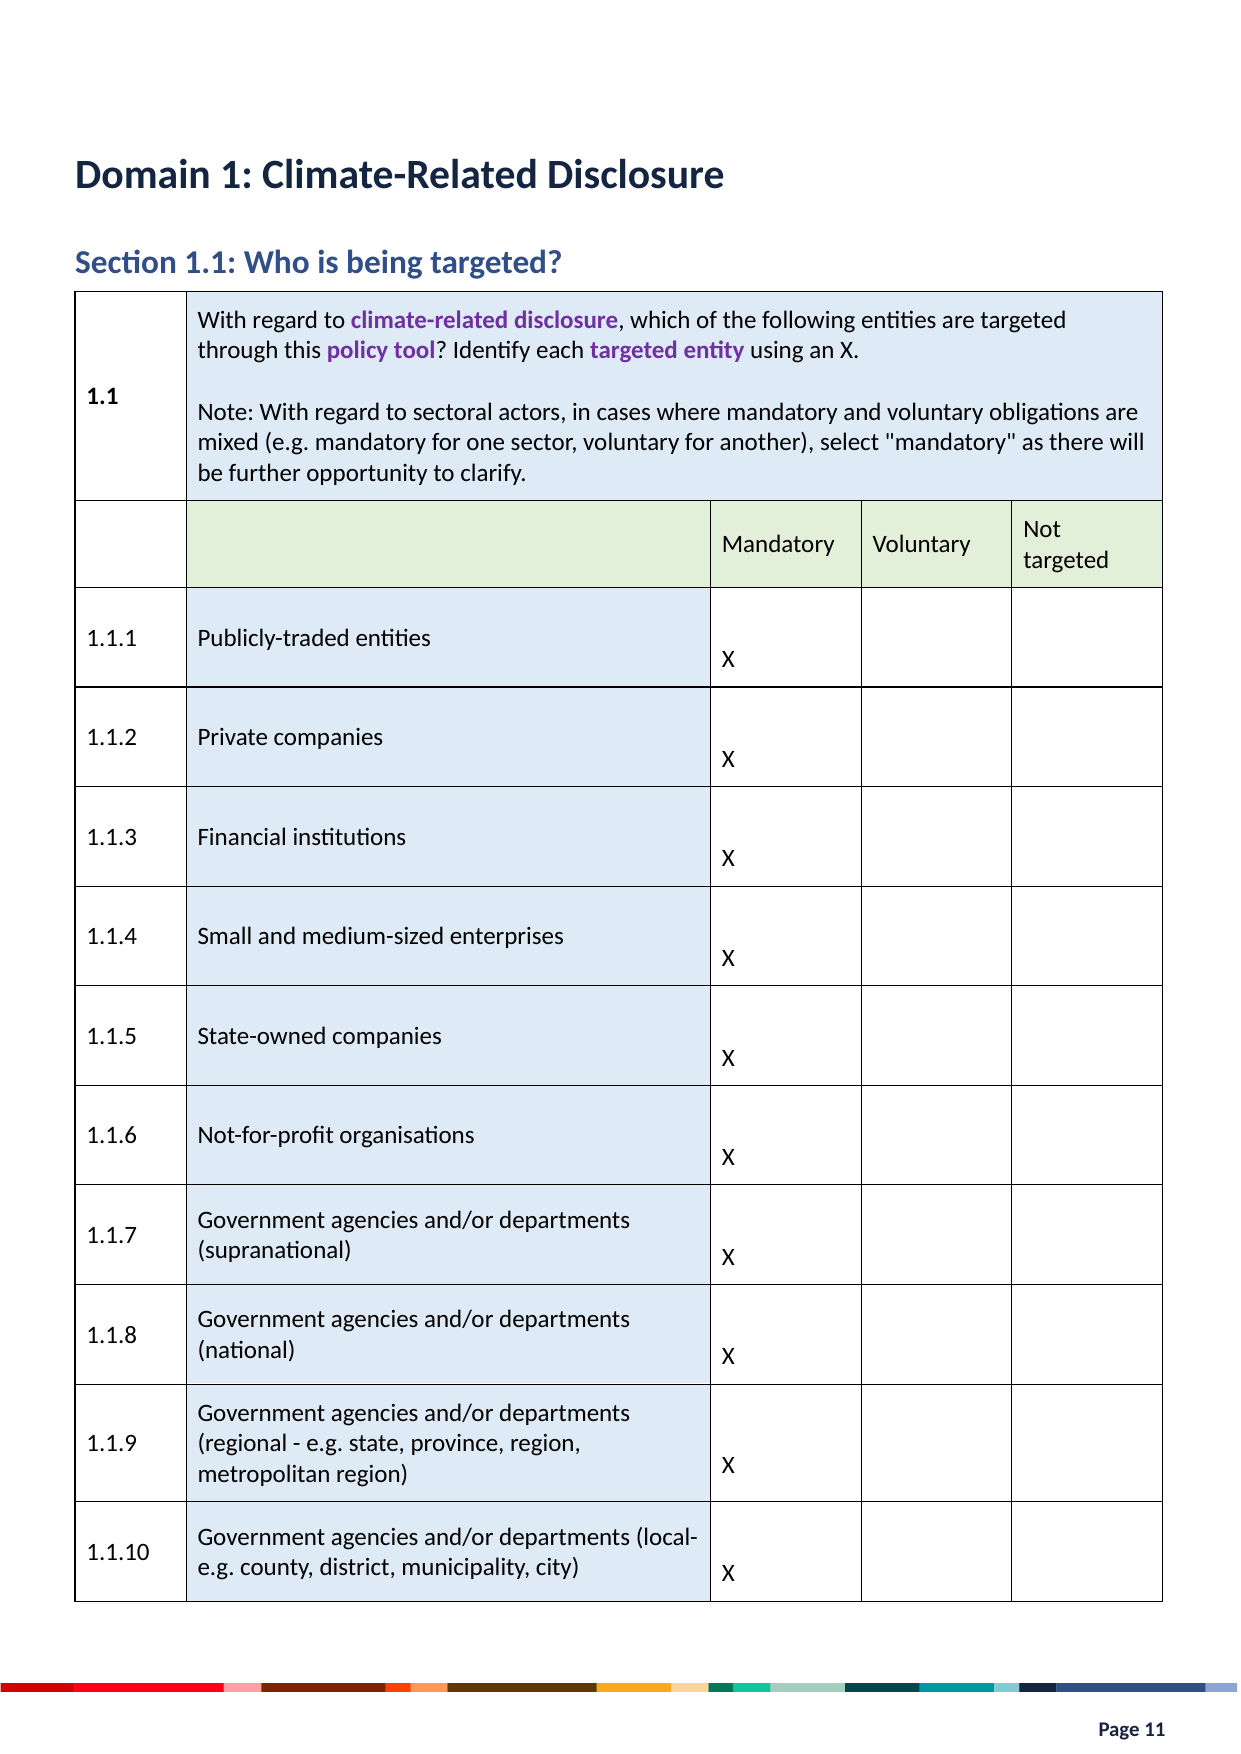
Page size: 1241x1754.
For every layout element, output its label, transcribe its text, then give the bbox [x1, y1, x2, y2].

table_cell X [711, 986, 861, 1085]
table_cell [1012, 1285, 1162, 1383]
subtitle Domain 1: Climate-Related Disclosure [75, 148, 1165, 199]
table_cell X [711, 1502, 861, 1601]
table_cell [76, 501, 186, 587]
table_cell [862, 1502, 1011, 1601]
table_cell [862, 688, 1011, 786]
table_cell Financial institutions [187, 787, 710, 886]
table_cell [1012, 787, 1162, 886]
table_cell [862, 986, 1011, 1085]
table_header 1.1 [76, 292, 186, 500]
table_cell [1012, 688, 1162, 786]
table_cell [1012, 887, 1162, 985]
table_cell X [711, 688, 861, 786]
table_cell [862, 1385, 1011, 1501]
table_cell 1.1.10 [76, 1502, 186, 1601]
table_cell [1012, 588, 1162, 686]
table_cell X [711, 1086, 861, 1184]
table_cell 1.1.8 [76, 1285, 186, 1383]
table_cell [862, 787, 1011, 886]
table_cell Not targeted [1012, 501, 1162, 587]
table_cell 1.1.3 [76, 787, 186, 886]
table_cell [1012, 1185, 1162, 1284]
table_cell X [711, 588, 861, 686]
table_cell [187, 501, 710, 587]
table_cell Government agencies and/or departments (local-e.g. county, district, municipality, city) [187, 1502, 710, 1601]
table_cell 1.1.5 [76, 986, 186, 1085]
table_cell X [711, 1185, 861, 1284]
table_cell Mandatory [711, 501, 861, 587]
table_cell Publicly-traded entities [187, 588, 710, 686]
table_cell Government agencies and/or departments (supranational) [187, 1185, 710, 1284]
table_cell 1.1.4 [76, 887, 186, 985]
table_cell [862, 588, 1011, 686]
table_cell Private companies [187, 688, 710, 786]
table_cell [1012, 986, 1162, 1085]
table_cell 1.1.2 [76, 688, 186, 786]
table_cell 1.1.6 [76, 1086, 186, 1184]
table_header With regard to climate-related disclosure, which of the following entities are targeted through this policy tool? Identify each targeted entity using an X. Note: With regard to sectoral actors, in cases where mandatory and voluntary obligations are mixed (e.g. mandatory for one sector, voluntary for another), select "mandatory" as there will be further opportunity to clarify. [187, 292, 1162, 500]
table_cell [862, 1285, 1011, 1383]
table_cell [862, 1185, 1011, 1284]
table_cell [1012, 1086, 1162, 1184]
table_cell Small and medium-sized enterprises [187, 887, 710, 985]
table_cell 1.1.1 [76, 588, 186, 686]
table_cell Government agencies and/or departments (national) [187, 1285, 710, 1383]
table_cell 1.1.7 [76, 1185, 186, 1284]
table_cell X [711, 1285, 861, 1383]
picture [0, 1683, 1236, 1692]
table_cell [1012, 1385, 1162, 1501]
table_cell 1.1.9 [76, 1385, 186, 1501]
table_cell X [711, 1385, 861, 1501]
subtitle Section 1.1: Who is being targeted? [75, 241, 1165, 282]
table_cell State-owned companies [187, 986, 710, 1085]
table_cell X [711, 787, 861, 886]
table_cell [1012, 1502, 1162, 1601]
table_cell Not-for-profit organisations [187, 1086, 710, 1184]
table_cell Government agencies and/or departments (regional - e.g. state, province, region, metropolitan region) [187, 1385, 710, 1501]
table_cell Voluntary [862, 501, 1011, 587]
table_cell X [711, 887, 861, 985]
table_cell [862, 1086, 1011, 1184]
table_cell [862, 887, 1011, 985]
